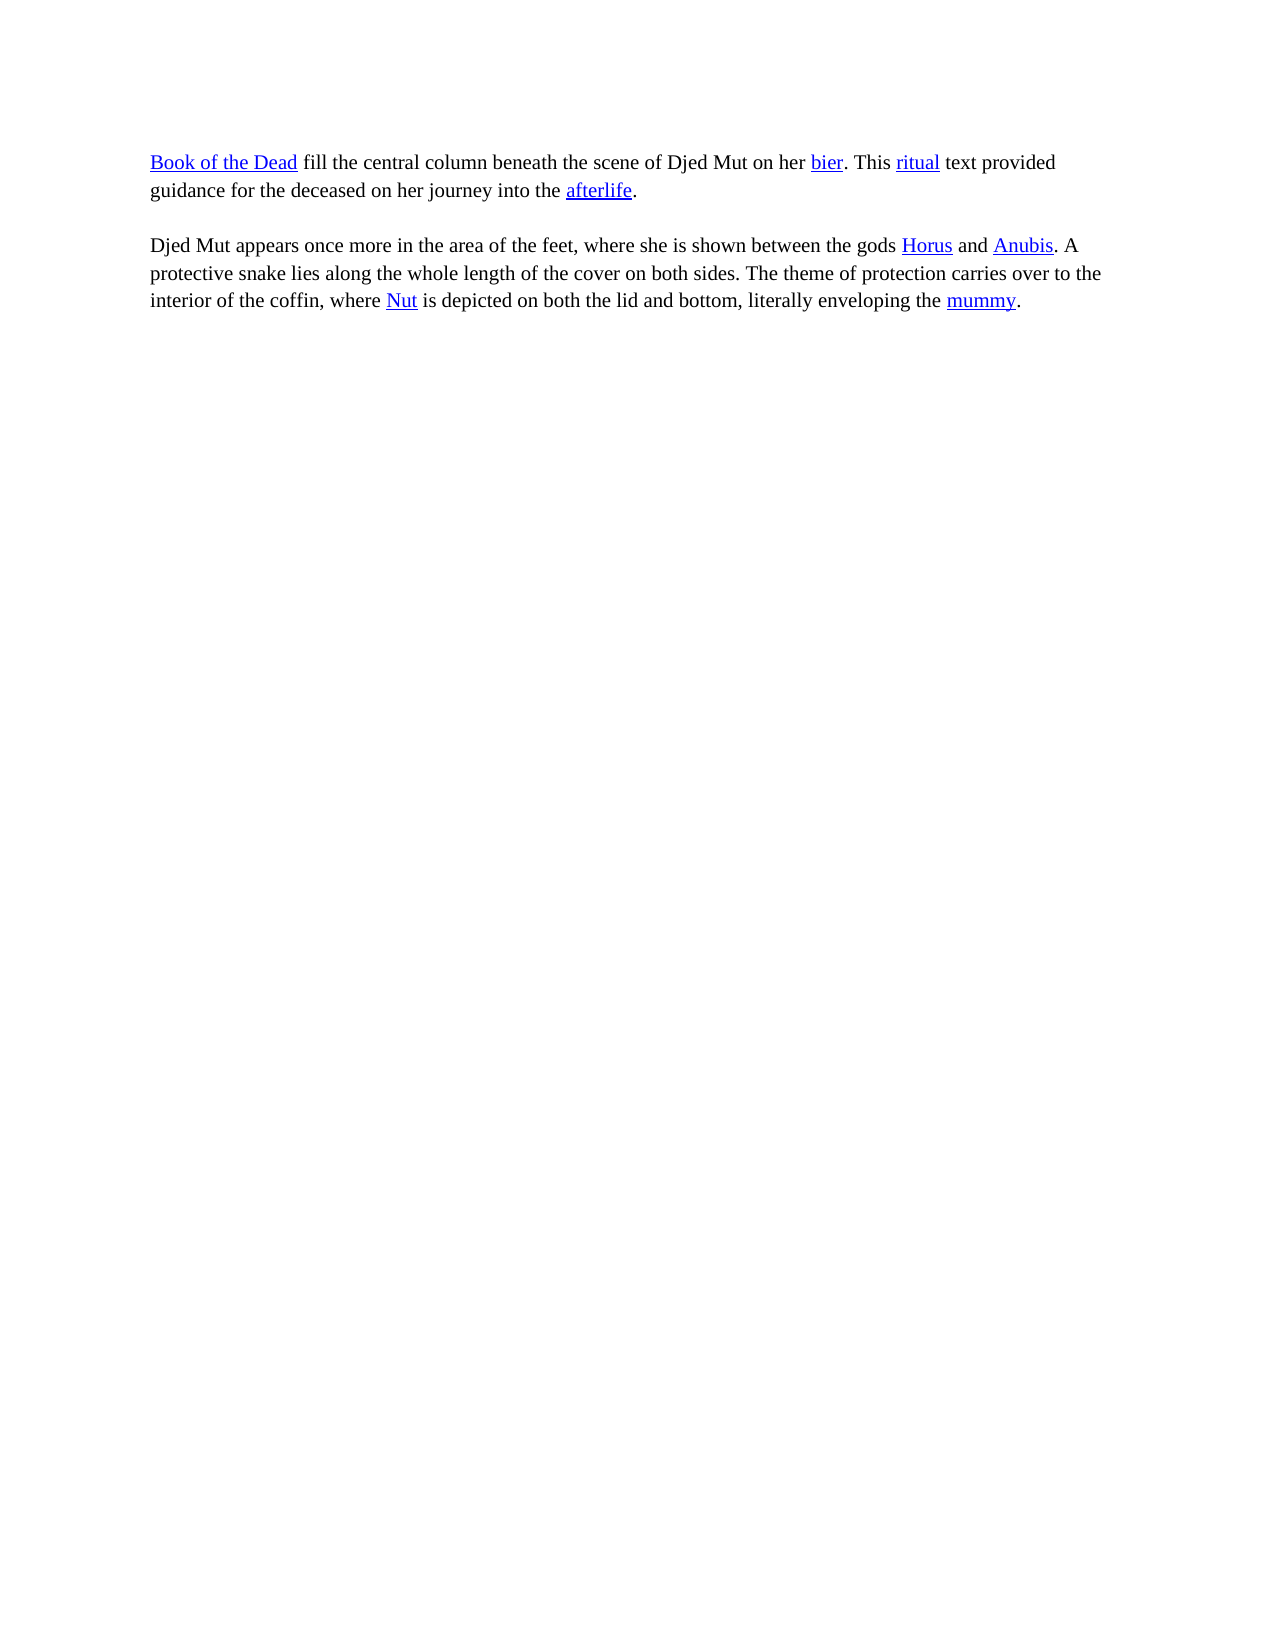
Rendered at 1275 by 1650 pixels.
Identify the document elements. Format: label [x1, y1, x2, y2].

text [150, 150, 1125, 312]
